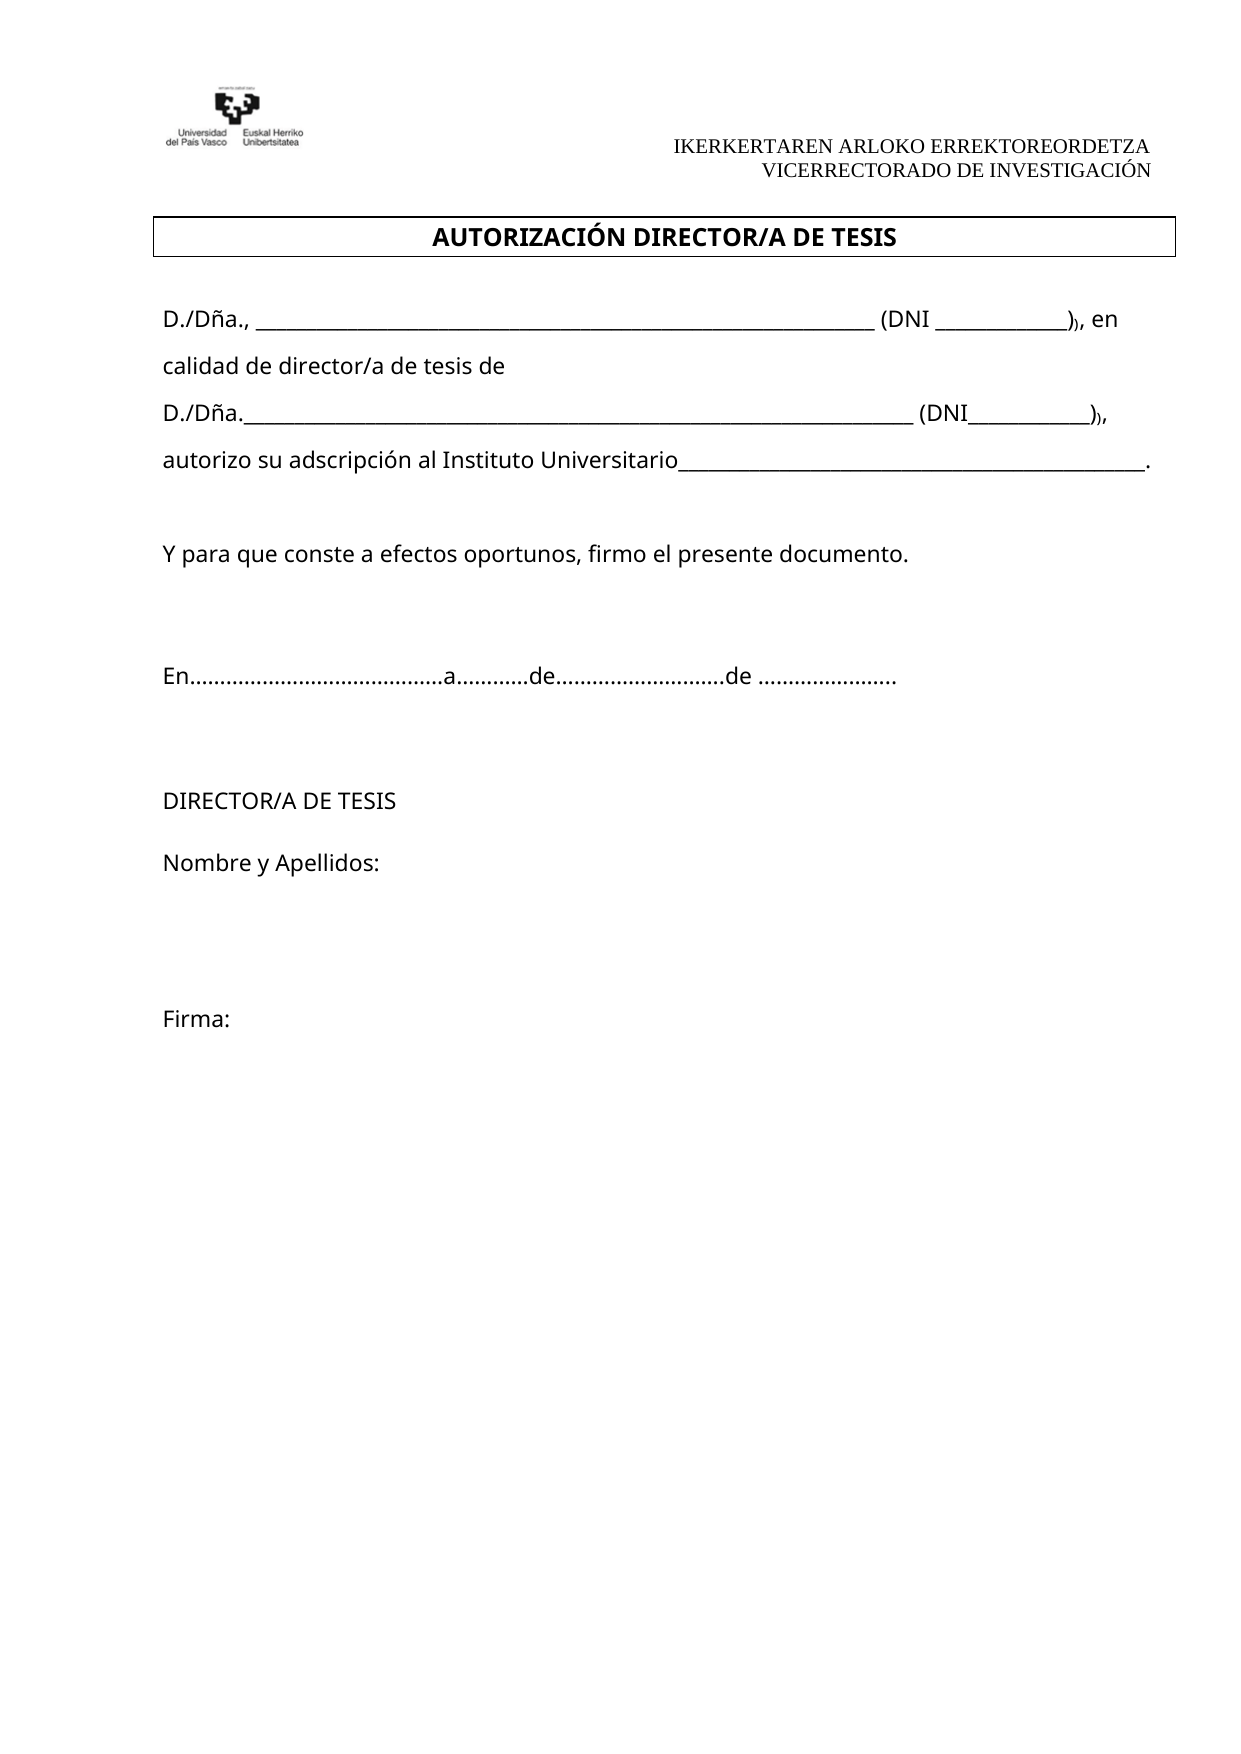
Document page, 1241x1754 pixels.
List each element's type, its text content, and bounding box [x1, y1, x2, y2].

text D./Dña., _____________________________________________________________ (DNI _____________)₎, en calidad de director/a de tesis de D./Dña.__________________________________________________________________ (DNI____________)₎, autorizo su adscripción al Instituto Universitario______________________________________________. [162, 303, 1167, 475]
text Nombre y Apellidos: [162, 847, 1167, 878]
text DIRECTOR/A DE TESIS [162, 784, 1167, 816]
picture [162, 73, 305, 154]
text Y para que conste a efectos oportunos, firmo el presente documento. [162, 538, 1167, 569]
text Firma: [162, 1003, 1167, 1034]
text En……………………………………a…………de……………………….de ………………….. [162, 659, 1167, 691]
text AUTORIZACIÓN DIRECTOR/A DE TESIS [154, 218, 1175, 256]
